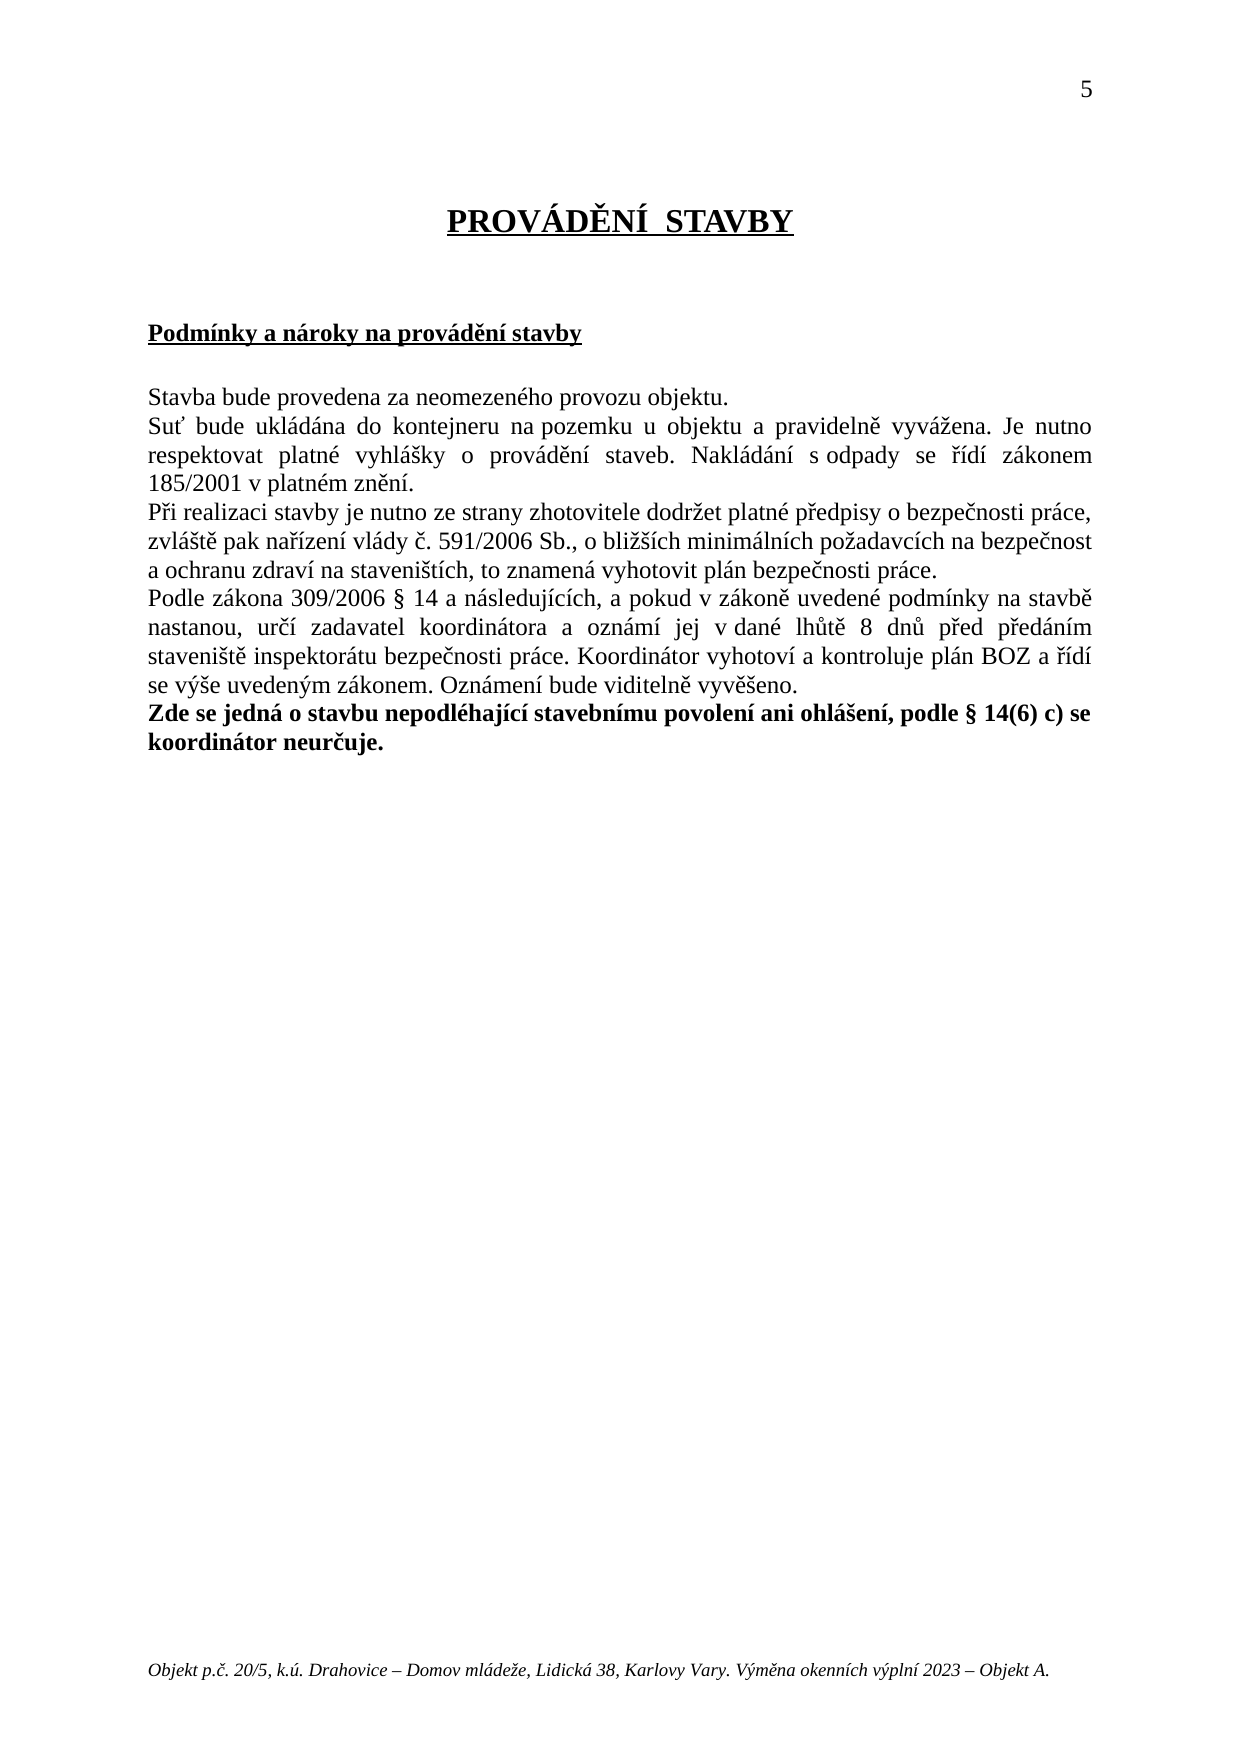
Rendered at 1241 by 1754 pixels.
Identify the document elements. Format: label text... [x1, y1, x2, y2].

subtitle Provádění stavby [148, 201, 1093, 240]
subtitle Podmínky a nároky na provádění stavby [148, 318, 1093, 347]
text Při realizaci stavby je nutno ze strany zhotovitele dodržet platné předpisy o bezpečnosti práce, zvláště pak nařízení vlády č. 591/2006 Sb., o bližších minimálních požadavcích na bezpečnost a ochranu zdraví na staveništích, to znamená vyhotovit plán bezpečnosti práce. [148, 497, 1093, 583]
text Stavba bude provedena za neomezeného provozu objektu. [148, 382, 1093, 411]
text Zde se jedná o stavbu nepodléhající stavebnímu povolení ani ohlášení, podle § 14(6) c) se koordinátor neurčuje. [148, 698, 1093, 756]
text Podle zákona 309/2006 § 14 a následujících, a pokud v zákoně uvedené podmínky na stavbě nastanou, určí zadavatel koordinátora a oznámí jej v dané lhůtě 8 dnů před předáním staveniště inspektorátu bezpečnosti práce. Koordinátor vyhotoví a kontroluje plán BOZ a řídí se výše uvedeným zákonem. Oznámení bude viditelně vyvěšeno. [148, 583, 1093, 698]
text Suť bude ukládána do kontejneru na pozemku u objektu a pravidelně vyvážena. Je nutno respektovat platné vyhlášky o provádění staveb. Nakládání s odpady se řídí zákonem 185/2001 v platném znění. [148, 411, 1093, 497]
